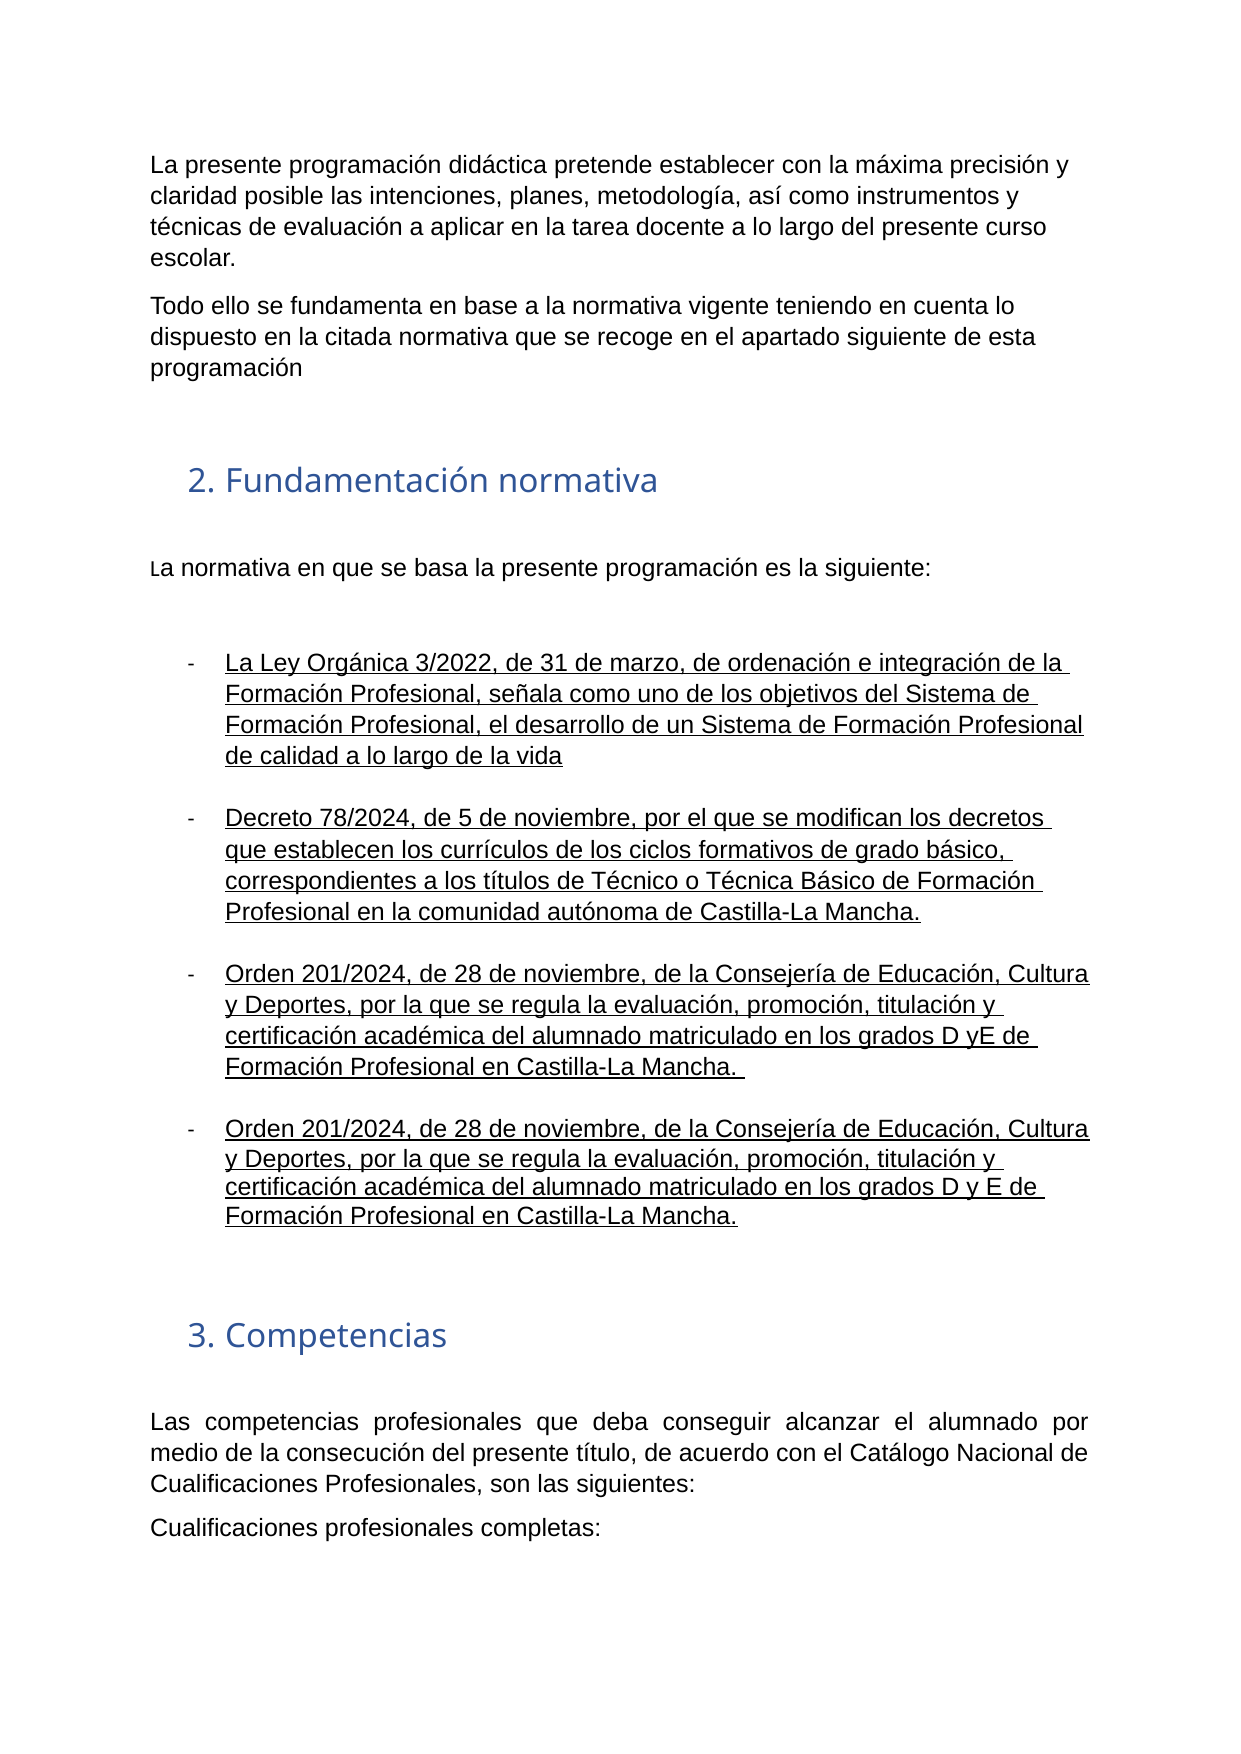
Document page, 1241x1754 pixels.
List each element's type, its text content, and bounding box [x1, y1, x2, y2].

text Cualificaciones profesionales completas: [150, 1513, 1090, 1542]
text Las competencias profesionales que deba conseguir alcanzar el alumnado por medio de la consecución del presente título, de acuerdo con el Catálogo Nacional de Cualificaciones Profesionales, son las siguientes: [150, 1407, 1090, 1498]
list Decreto 78/2024, de 5 de noviembre, por el que se modifican los decretos que establecen los currículos de los ciclos formativos de grado básico, correspondientes a los títulos de Técnico o Técnica Básico de Formación Profesional en la comunidad autónoma de Castilla-La Mancha. [187, 803, 1090, 925]
text La normativa en que se basa la presente programación es la siguiente: [150, 552, 1090, 582]
subtitle Fundamentación normativa [187, 457, 1090, 502]
list Orden 201/2024, de 28 de noviembre, de la Consejería de Educación, Cultura y Deportes, por la que se regula la evaluación, promoción, titulación y certificación académica del alumnado matriculado en los grados D y E de Formación Profesional en Castilla-La Mancha. [187, 1114, 1090, 1230]
text La presente programación didáctica pretende establecer con la máxima precisión y claridad posible las intenciones, planes, metodología, así como instrumentos y técnicas de evaluación a aplicar en la tarea docente a lo largo del presente curso escolar. [150, 150, 1090, 272]
list La Ley Orgánica 3/2022, de 31 de marzo, de ordenación e integración de la Formación Profesional, señala como uno de los objetivos del Sistema de Formación Profesional, el desarrollo de un Sistema de Formación Profesional de calidad a lo largo de la vida [187, 647, 1090, 770]
text Todo ello se fundamenta en base a la normativa vigente teniendo en cuenta lo dispuesto en la citada normativa que se recoge en el apartado siguiente de esta programación [150, 291, 1090, 382]
subtitle Competencias [187, 1312, 1090, 1357]
list Orden 201/2024, de 28 de noviembre, de la Consejería de Educación, Cultura y Deportes, por la que se regula la evaluación, promoción, titulación y certificación académica del alumnado matriculado en los grados D yE de Formación Profesional en Castilla-La Mancha. [187, 959, 1090, 1081]
